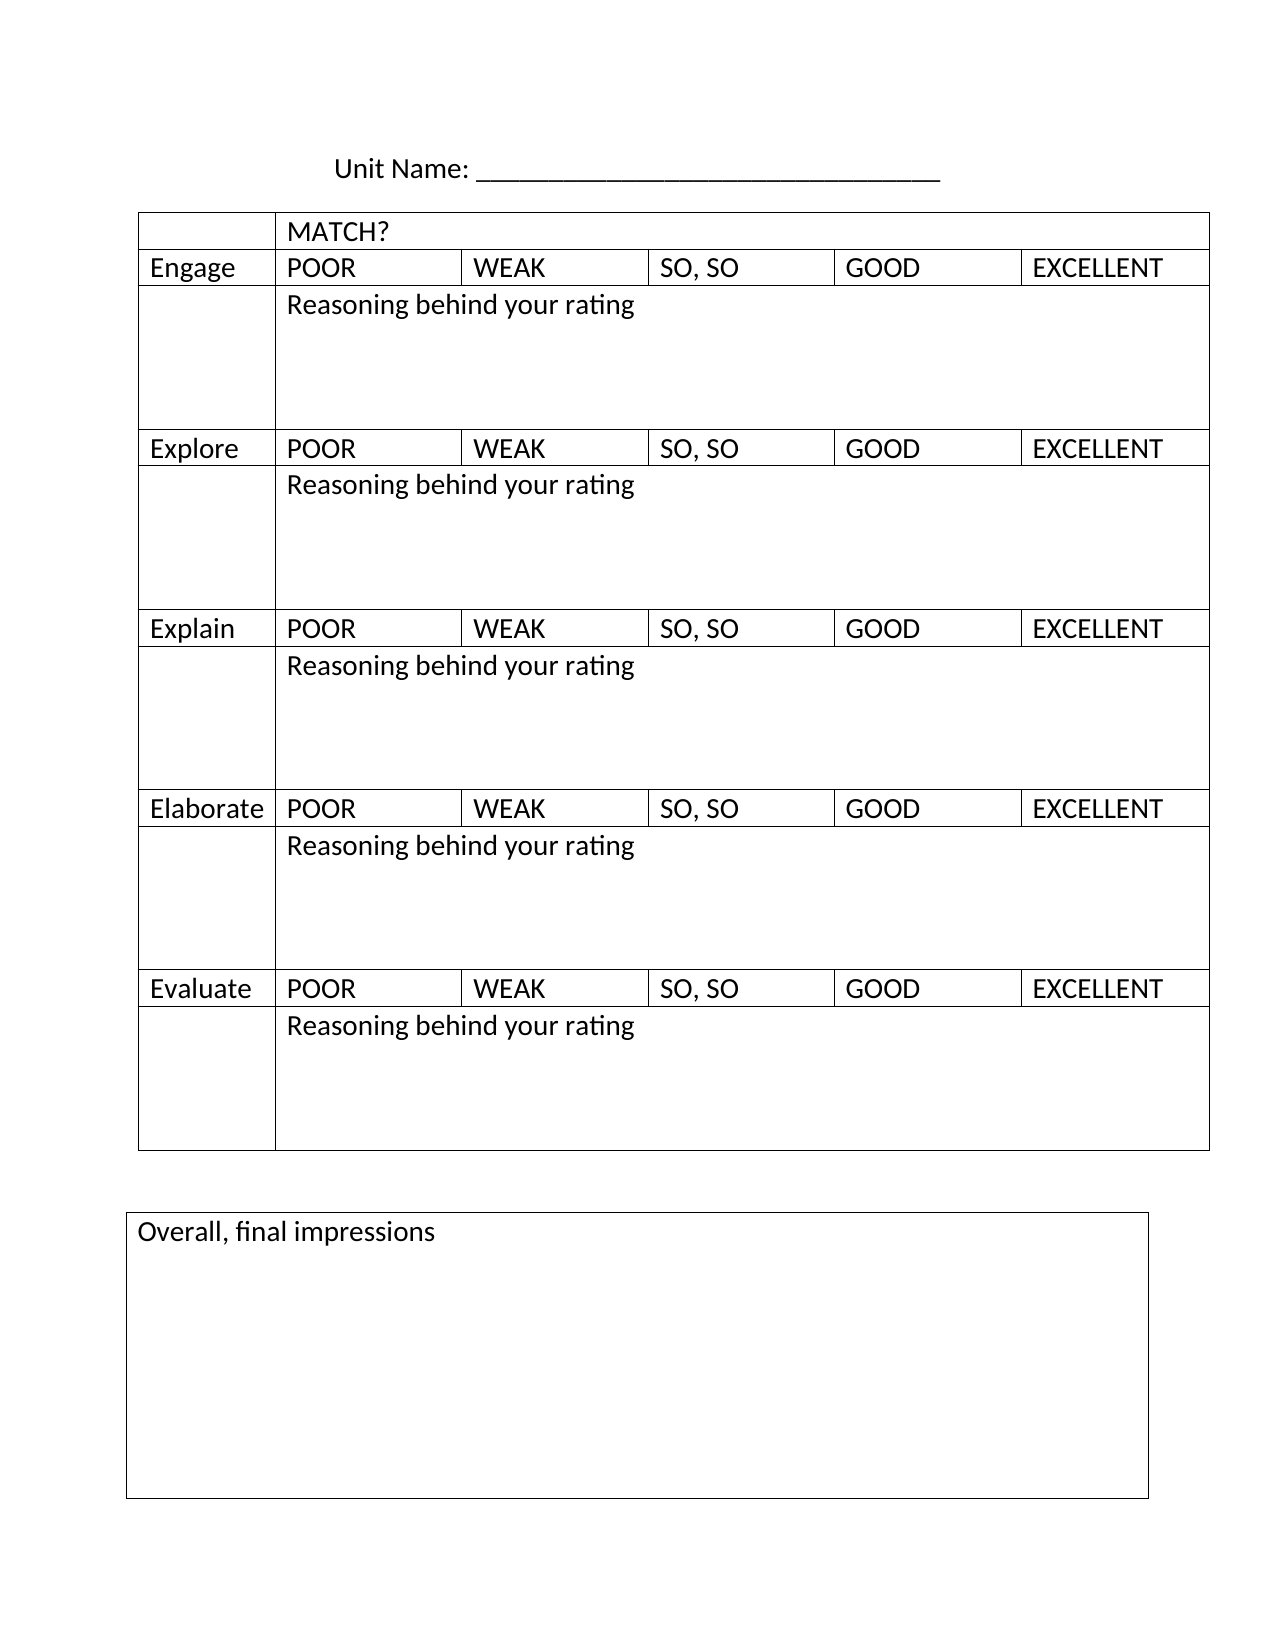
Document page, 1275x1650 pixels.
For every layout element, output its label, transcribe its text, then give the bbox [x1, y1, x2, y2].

table_cell GOOD [835, 250, 1021, 285]
text Unit Name: ________________________________ [150, 150, 1125, 186]
table_cell EXCELLENT [1022, 610, 1209, 646]
table_cell WEAK [462, 250, 648, 285]
table_cell EXCELLENT [1022, 970, 1209, 1006]
table_header Overall, final impressions [127, 1213, 1148, 1498]
table_cell POOR [276, 430, 461, 465]
table_cell [139, 647, 275, 789]
table_cell SO, SO [649, 250, 834, 285]
table_cell GOOD [835, 790, 1021, 826]
table_cell Reasoning behind your rating [276, 827, 1209, 969]
table_cell GOOD [835, 970, 1021, 1006]
table_cell EXCELLENT [1022, 430, 1209, 465]
table_header MATCH? [276, 213, 1209, 248]
table_cell WEAK [462, 430, 648, 465]
table_cell GOOD [835, 430, 1021, 465]
table_cell POOR [276, 250, 461, 285]
table_cell Explore [139, 430, 275, 465]
table_cell [139, 286, 275, 429]
table_cell [139, 827, 275, 969]
table_cell Engage [139, 250, 275, 285]
table_cell WEAK [462, 610, 648, 646]
table_cell POOR [276, 610, 461, 646]
table_cell Reasoning behind your rating [276, 647, 1209, 789]
table_cell Explain [139, 610, 275, 646]
table_cell [139, 1007, 275, 1149]
table_cell SO, SO [649, 970, 834, 1006]
table_cell SO, SO [649, 790, 834, 826]
table_cell POOR [276, 970, 461, 1006]
table_cell SO, SO [649, 430, 834, 465]
table_cell GOOD [835, 610, 1021, 646]
table_cell EXCELLENT [1022, 250, 1209, 285]
table_cell WEAK [462, 790, 648, 826]
table_cell [139, 466, 275, 609]
table_cell Reasoning behind your rating [276, 286, 1209, 429]
table_header [139, 213, 275, 248]
table_cell POOR [276, 790, 461, 826]
table_cell Elaborate [139, 790, 275, 826]
table_cell Evaluate [139, 970, 275, 1006]
table_cell EXCELLENT [1022, 790, 1209, 826]
table_cell Reasoning behind your rating [276, 466, 1209, 609]
table_cell Reasoning behind your rating [276, 1007, 1209, 1149]
table_cell SO, SO [649, 610, 834, 646]
table_cell WEAK [462, 970, 648, 1006]
